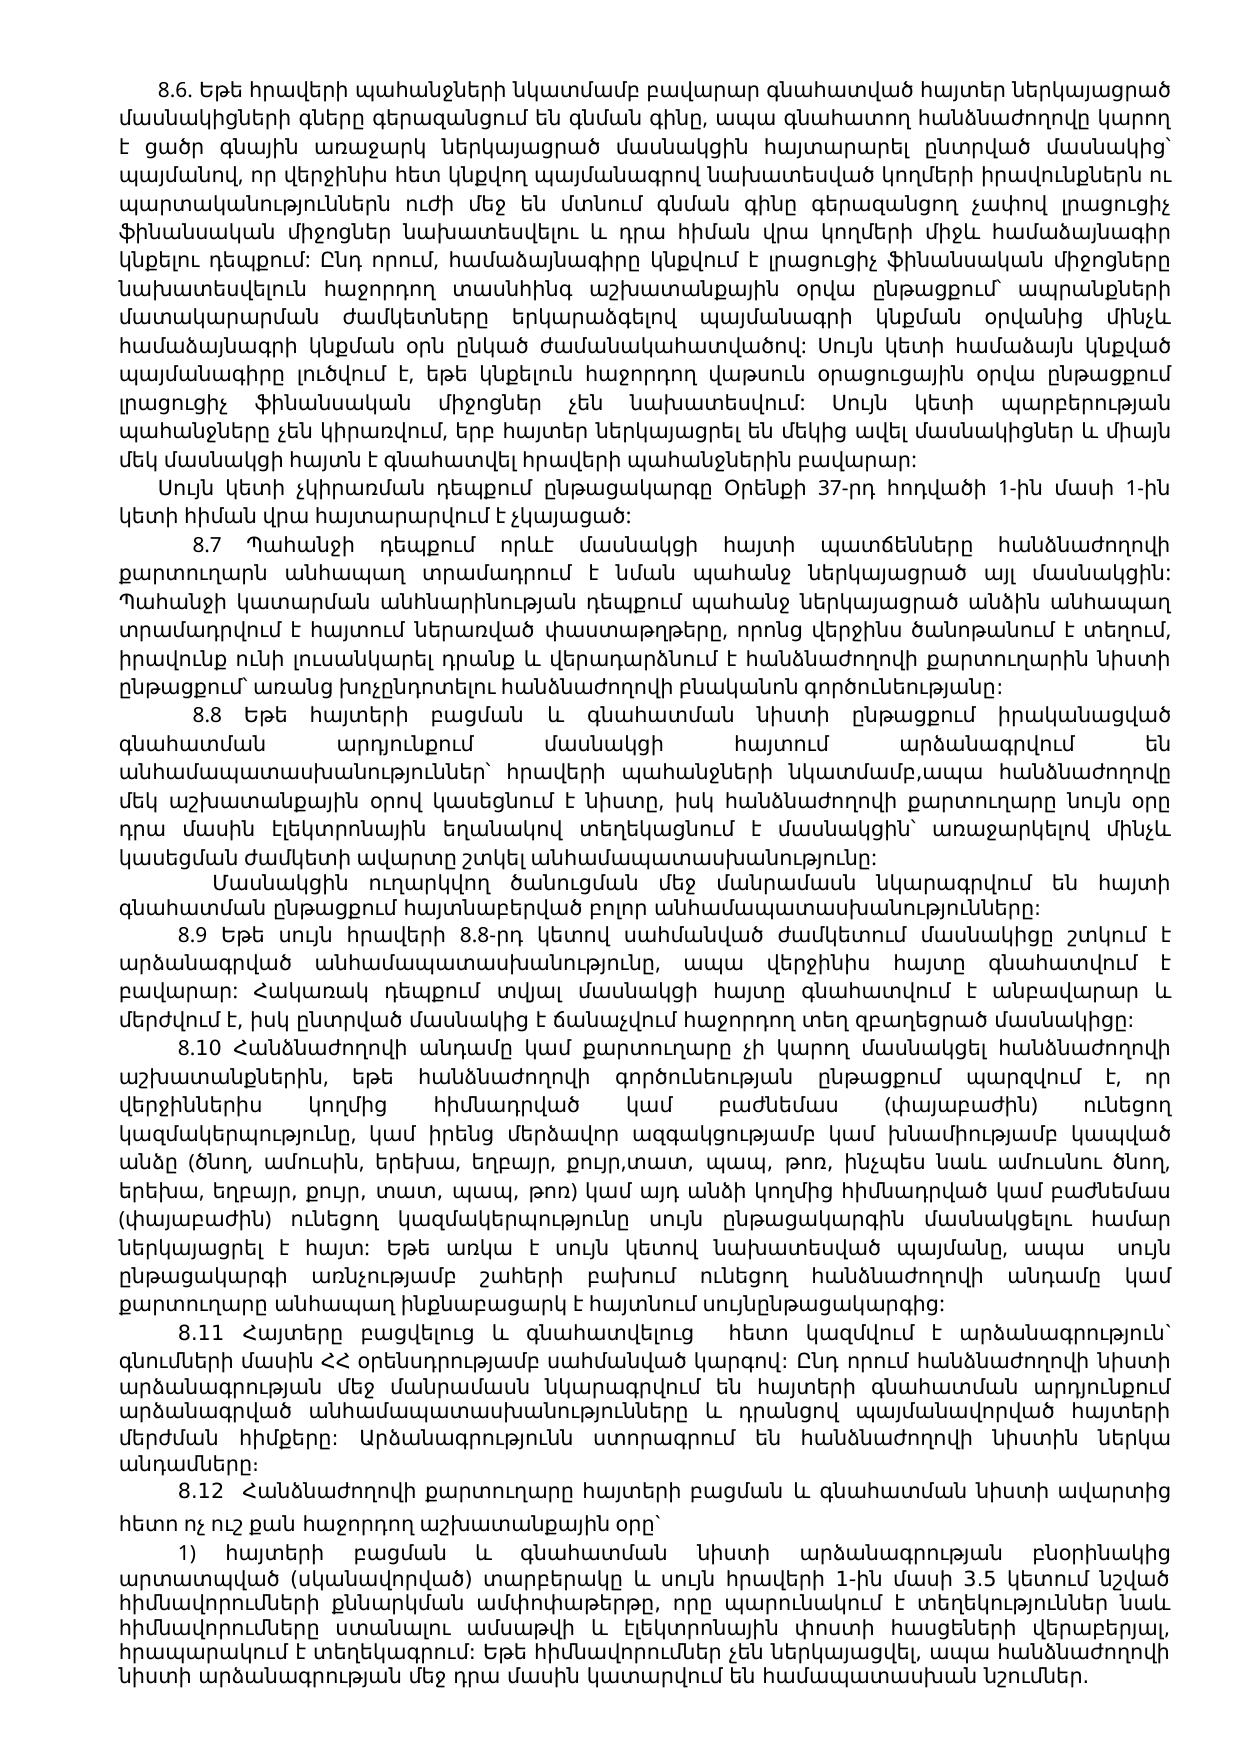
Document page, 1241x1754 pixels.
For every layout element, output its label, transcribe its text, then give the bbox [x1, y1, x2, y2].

text 8.9 Եթե սույն հրավերի 8.8-րդ կետով սահմանված ժամկետում մասնակիցը շտկում է արձանագրված անհամապատասխանությունը, ապա վերջինիս հայտը գնահատվում է բավարար: Հակառակ դեպքում տվյալ մասնակցի հայտը գնահատվում է անբավարար և մերժվում է, իսկ ընտրված մասնակից է ճանաչվում հաջորդող տեղ զբաղեցրած մասնակիցը: [118, 920, 1171, 1033]
text 8.6. Եթե հրավերի պահանջների նկատմամբ բավարար գնահատված հայտեր ներկայացրած մասնակիցների գները գերազանցում են գնման գինը, ապա գնահատող հանձնաժողովը կարող է ցածր գնային առաջարկ ներկայացրած մասնակցին հայտարարել ընտրված մասնակից՝ պայմանով, որ վերջինիս հետ կնքվող պայմանագրով նախատեսված կողմերի իրավունքներն ու պարտականություններն ուժի մեջ են մտնում գնման գինը գերազանցող չափով լրացուցիչ ֆինանսական միջոցներ նախատեսվելու և դրա հիման վրա կողմերի միջև համաձայնագիր կնքելու դեպքում: Ընդ որում, համաձայնագիրը կնքվում է լրացուցիչ ֆինանսական միջոցները նախատեսվելուն հաջորդող տասնհինգ աշխատանքային օրվա ընթացքում՝ ապրանքների մատակարարման ժամկետները երկարաձգելով պայմանագրի կնքման օրվանից մինչև համաձայնագրի կնքման օրն ընկած ժամանակահատվածով: Սույն կետի համաձայն կնքված պայմանագիրը լուծվում է, եթե կնքելուն հաջորդող վաթսուն օրացուցային օրվա ընթացքում լրացուցիչ ֆինանսական միջոցներ չեն նախատեսվում: Սույն կետի պարբերության պահանջները չեն կիրառվում, երբ հայտեր ներկայացրել են մեկից ավել մասնակիցներ և միայն մեկ մասնակցի հայտն է գնահատվել հրավերի պահանջներին բավարար: [118, 75, 1171, 473]
text Սույն կետի չկիրառման դեպքում ընթացակարգը Օրենքի 37-րդ հոդվածի 1-ին մասի 1-ին կետի հիման վրա հայտարարվում է չկայացած: [118, 473, 1171, 530]
text 1) հայտերի բացման և գնահատման նիստի արձանագրության բնօրինակից արտատպված (սկանավորված) տարբերակը և սույն հրավերի 1-ին մասի 3.5 կետում նշված հիմնավորումների քննարկման ամփոփաթերթը, որը պարունակում է տեղեկություններ նաև հիմնավորումները ստանալու ամսաթվի և էլեկտրոնային փոստի հասցեների վերաբերյալ, հրապարակում է տեղեկագրում: Եթե հիմնավորումներ չեն ներկայացվել, ապա հանձնաժողովի նիստի արձանագրության մեջ դրա մասին կատարվում են համապատասխան նշումներ. [118, 1538, 1171, 1688]
text 8.8 Եթե հայտերի բացման և գնահատման նիստի ընթացքում իրականացված գնահատման արդյունքում մասնակցի հայտում արձանագրվում են անհամապատասխանություններ՝ հրավերի պահանջների նկատմամբ,ապա հանձնաժողովը մեկ աշխատանքային օրով կասեցնում է նիստը, իսկ հանձնաժողովի քարտուղարը նույն օրը դրա մասին էլեկտրոնային եղանակով տեղեկացնում է մասնակցին՝ առաջարկելով մինչև կասեցման ժամկետի ավարտը շտկել անհամապատասխանությունը: [118, 701, 1171, 871]
text 8.12 Հանձնաժողովի քարտուղարը հայտերի բացման և գնահատման նիստի ավարտից հետո ոչ ուշ քան հաջորդող աշխատանքային օրը` [118, 1476, 1171, 1538]
text 8.7 Պահանջի դեպքում որևէ մասնակցի հայտի պատճենները հանձնաժողովի քարտուղարն անհապաղ տրամադրում է նման պահանջ ներկայացրած այլ մասնակցին: Պահանջի կատարման անհնարինության դեպքում պահանջ ներկայացրած անձին անհապաղ տրամադրվում է հայտում ներառված փաստաթղթերը, որոնց վերջինս ծանոթանում է տեղում, իրավունք ունի լուսանկարել դրանք և վերադարձնում է հանձնաժողովի քարտուղարին նիստի ընթացքում՝ առանց խոչընդոտելու հանձնաժողովի բնականոն գործունեությանը: [118, 530, 1171, 701]
text 8.11 Հայտերը բացվելուց և գնահատվելուց հետո կազմվում է արձանագրություն` գնումների մասին ՀՀ օրենսդրությամբ սահմանված կարգով: Ընդ որում հանձնաժողովի նիստի արձանագրության մեջ մանրամասն նկարագրվում են հայտերի գնահատման արդյունքում արձանագրված անհամապատասխանությունները և դրանցով պայմանավորված հայտերի մերժման հիմքերը: Արձանագրությունն ստորագրում են հանձնաժողովի նիստին ներկա անդամները։ [118, 1318, 1171, 1476]
text 8.10 Հանձնաժողովի անդամը կամ քարտուղարը չի կարող մասնակցել հանձնաժողովի աշխատանքներին, եթե հանձնաժողովի գործունեության ընթացքում պարզվում է, որ վերջիններիս կողմից հիմնադրված կամ բաժնեմաս (փայաբաժին) ունեցող կազմակերպությունը, կամ իրենց մերձավոր ազգակցությամբ կամ խնամիությամբ կապված անձը (ծնող, ամուսին, երեխա, եղբայր, քույր,տատ, պապ, թոռ, ինչպես նաև ամուսնու ծնող, երեխա, եղբայր, քույր, տատ, պապ, թոռ) կամ այդ անձի կողմից հիմնադրված կամ բաժնեմաս (փայաբաժին) ունեցող կազմակերպությունը սույն ընթացակարգին մասնակցելու համար ներկայացրել է հայտ: Եթե առկա է սույն կետով նախատեսված պայմանը, ապա սույն ընթացակարգի առնչությամբ շահերի բախում ունեցող հանձնաժողովի անդամը կամ քարտուղարը անհապաղ ինքնաբացարկ է հայտնում սույնընթացակարգից: [118, 1033, 1171, 1318]
text Մասնակցին ուղարկվող ծանուցման մեջ մանրամասն նկարագրվում են հայտի գնահատման ընթացքում հայտնաբերված բոլոր անհամապատասխանությունները: [118, 871, 1171, 920]
